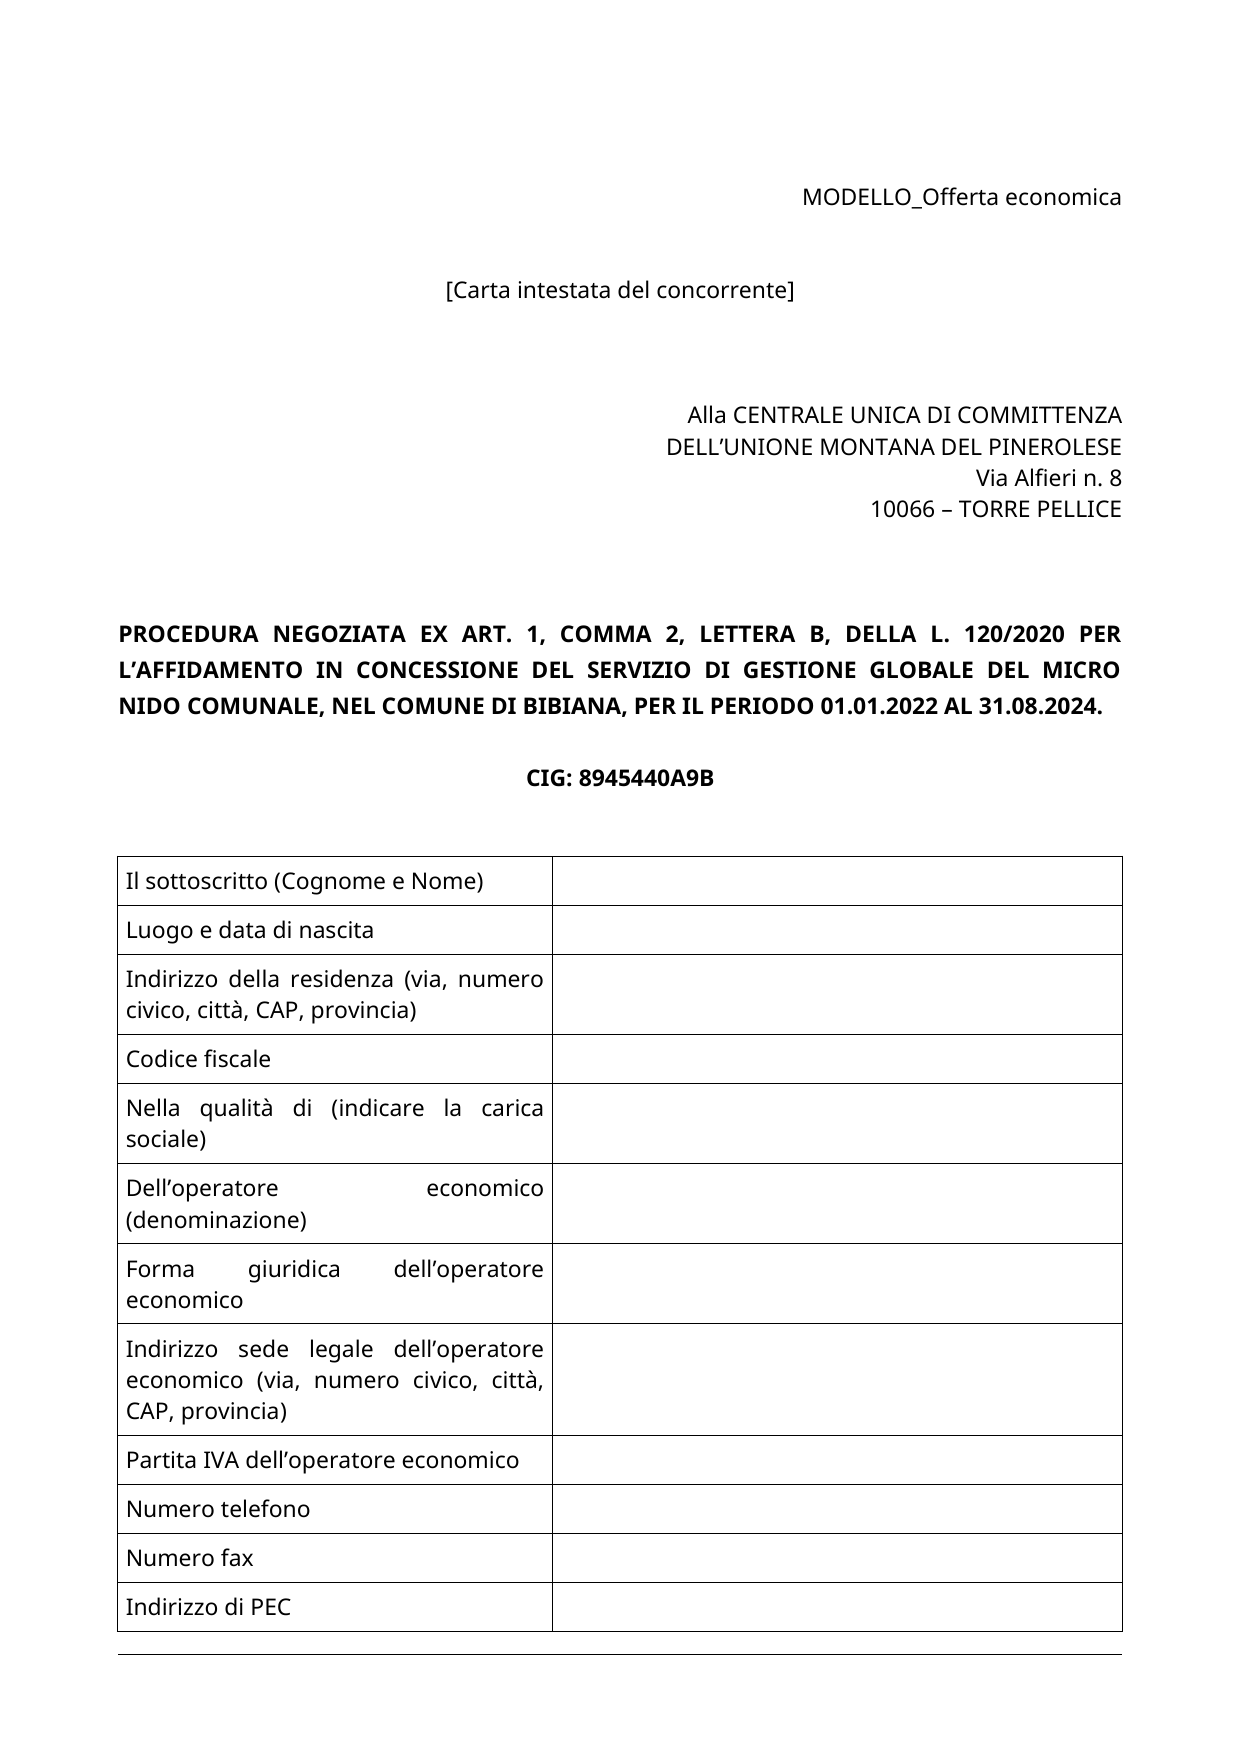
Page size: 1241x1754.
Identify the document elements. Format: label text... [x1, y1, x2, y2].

table_cell Indirizzo di PEC [118, 1583, 552, 1631]
table_cell [553, 1583, 1122, 1631]
table_cell [553, 1164, 1122, 1243]
table_cell [553, 1244, 1122, 1323]
table_cell Partita IVA dell’operatore economico [118, 1436, 552, 1484]
text CIG: 8945440A9B [118, 762, 1122, 793]
text Via Alfieri n. 8 [118, 462, 1122, 493]
table_cell [553, 1084, 1122, 1163]
table_cell Codice fiscale [118, 1035, 552, 1083]
table_cell [553, 955, 1122, 1034]
table_cell Nella qualità di (indicare la carica sociale) [118, 1084, 552, 1163]
text MODELLO_Offerta economica [118, 181, 1122, 212]
table_cell [553, 906, 1122, 953]
table_cell [553, 1324, 1122, 1435]
table_header [553, 857, 1122, 904]
text PROCEDURA NEGOZIATA EX ART. 1, COMMA 2, LETTERA B, DELLA L. 120/2020 PER L’AFFIDAMENTO IN CONCESSIONE DEL SERVIZIO DI GESTIONE GLOBALE DEL MICRO NIDO COMUNALE, NEL COMUNE DI BIBIANA, PER IL PERIODO 01.01.2022 AL 31.08.2024. [118, 618, 1122, 721]
table_cell Indirizzo della residenza (via, numero civico, città, CAP, provincia) [118, 955, 552, 1034]
text Alla CENTRALE UNICA DI COMMITTENZA [118, 399, 1122, 431]
table_cell [553, 1485, 1122, 1533]
text 10066 – TORRE PELLICE [118, 493, 1122, 524]
table_cell Forma giuridica dell’operatore economico [118, 1244, 552, 1323]
text DELL’UNIONE MONTANA DEL PINEROLESE [118, 431, 1122, 462]
table_header Il sottoscritto (Cognome e Nome) [118, 857, 552, 904]
table_cell Dell’operatore economico (denominazione) [118, 1164, 552, 1243]
table_cell [553, 1534, 1122, 1582]
table_cell Luogo e data di nascita [118, 906, 552, 953]
table_cell [553, 1035, 1122, 1083]
table_cell Numero telefono [118, 1485, 552, 1533]
table_cell Numero fax [118, 1534, 552, 1582]
table_cell [553, 1436, 1122, 1484]
table_cell Indirizzo sede legale dell’operatore economico (via, numero civico, città, CAP, provincia) [118, 1324, 552, 1435]
text [Carta intestata del concorrente] [118, 274, 1122, 306]
